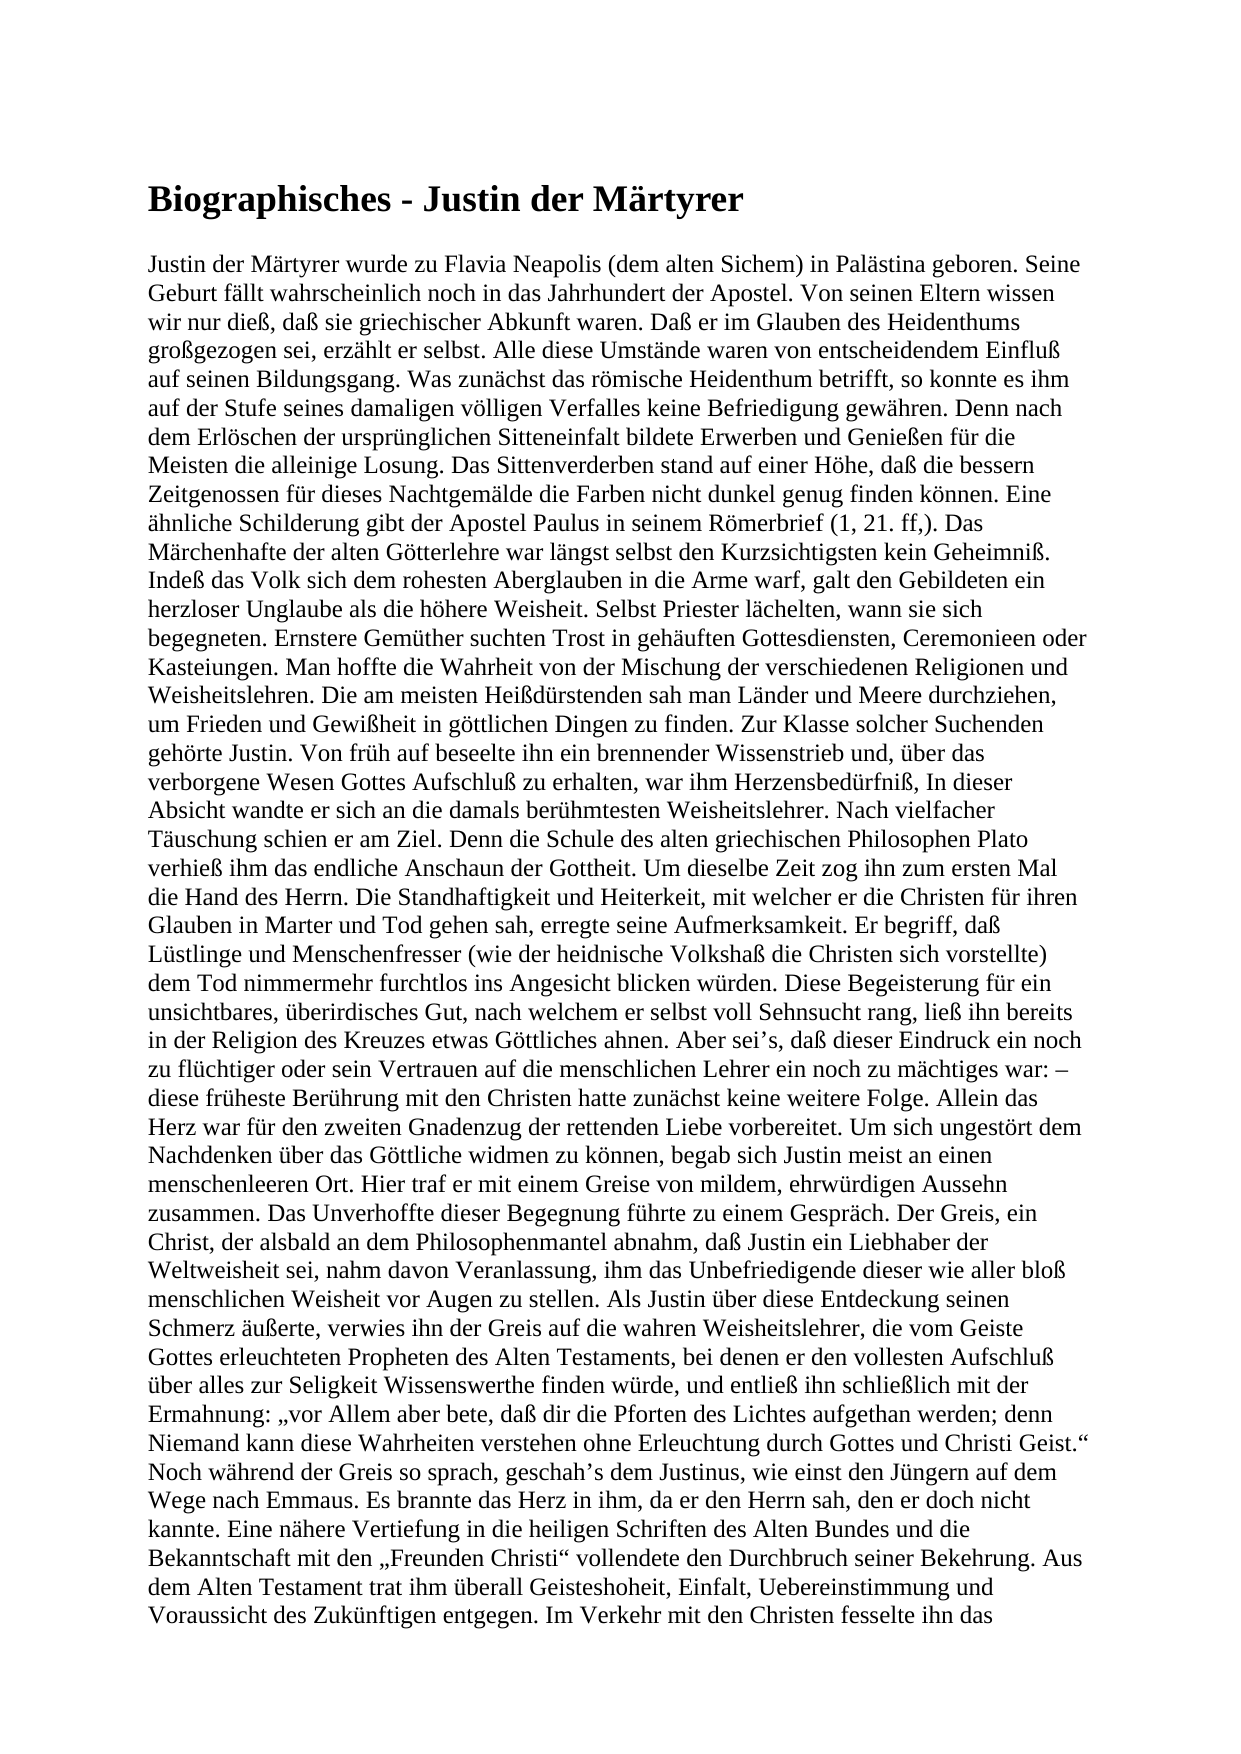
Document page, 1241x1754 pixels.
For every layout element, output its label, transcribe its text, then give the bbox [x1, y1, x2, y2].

subtitle Biographisches - Justin der Märtyrer [148, 177, 1093, 220]
